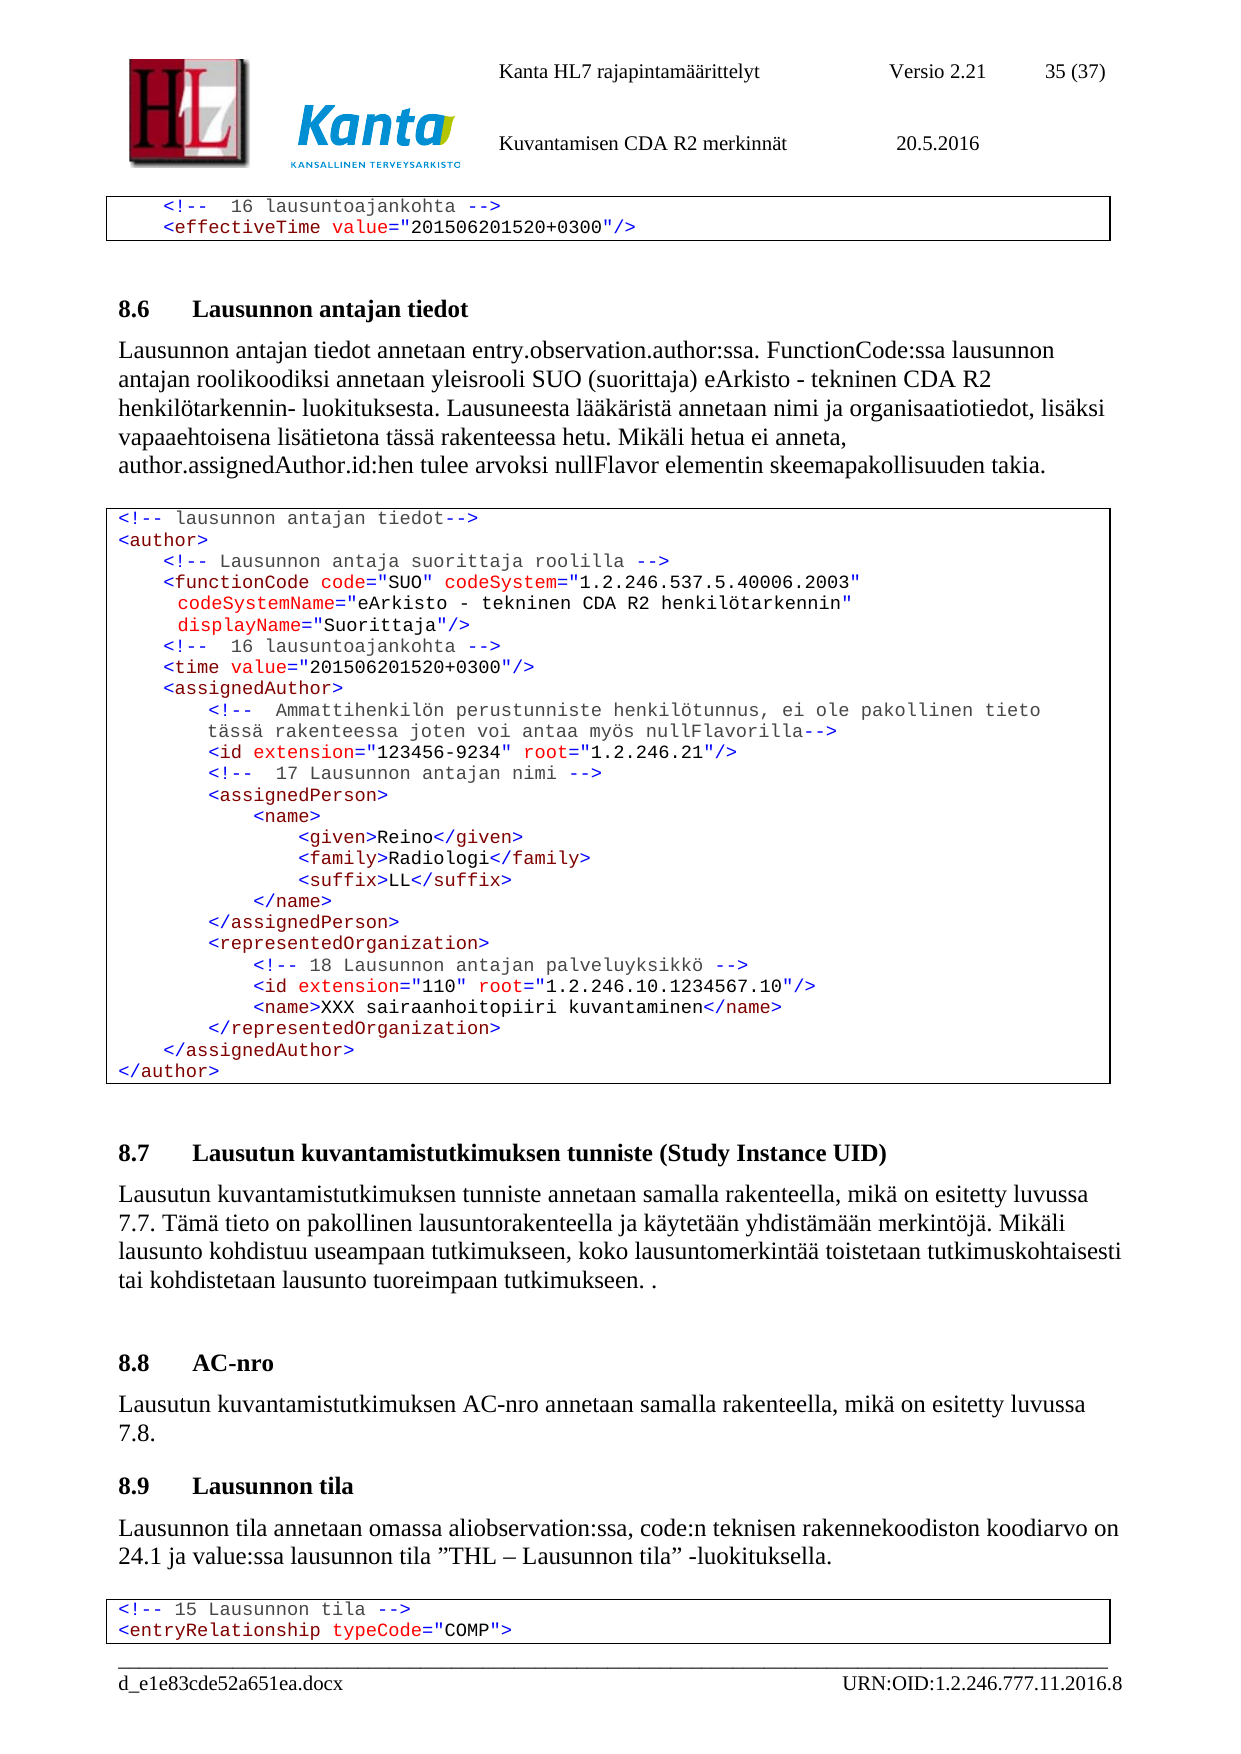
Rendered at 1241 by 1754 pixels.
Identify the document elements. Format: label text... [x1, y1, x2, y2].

subtitle Lausunnon antajan tiedot [118, 294, 1122, 323]
subtitle Lausutun kuvantamistutkimuksen tunniste (Study Instance UID) [118, 1138, 1122, 1166]
text Lausunnon tila annetaan omassa aliobservation:ssa, code:n teknisen rakennekoodiston koodiarvo on 24.1 ja value:ssa lausunnon tila ”THL – Lausunnon tila” -luokituksella. [118, 1513, 1122, 1570]
picture [291, 105, 461, 168]
picture [312, 105, 324, 119]
subtitle Lausunnon tila [118, 1471, 1122, 1500]
text Lausutun kuvantamistutkimuksen AC-nro annetaan samalla rakenteella, mikä on esitetty luvussa 7.8. [118, 1389, 1122, 1446]
subtitle AC-nro [118, 1348, 1122, 1376]
text Lausunnon antajan tiedot annetaan entry.observation.author:ssa. FunctionCode:ssa lausunnon antajan roolikoodiksi annetaan yleisrooli SUO (suorittaja) eArkisto - tekninen CDA R2 henkilötarkennin- luokituksesta. Lausuneesta lääkäristä annetaan nimi ja organisaatiotiedot, lisäksi vapaaehtoisena lisätietona tässä rakenteessa hetu. Mikäli hetua ei anneta, author.assignedAuthor.id:hen tulee arvoksi nullFlavor elementin skeemapakollisuuden takia. [118, 336, 1122, 479]
table_header <!-- lausunnon antajan tiedot--> <author> <!-- Lausunnon antaja suorittaja roolilla --> <functionCode code="SUO" codeSystem="1.2.246.537.5.40006.2003" codeSystemName="eArkisto - tekninen CDA R2 henkilötarkennin" displayName="Suorittaja"/> <!-- 16 lausuntoajankohta --> <time value="201506201520+0300"/> <assignedAuthor> <!-- Ammattihenkilön perustunniste henkilötunnus, ei ole pakollinen tieto tässä rakenteessa joten voi antaa myös nullFlavorilla--> <id extension="123456-9234" root="1.2.246.21"/> <!-- 17 Lausunnon antajan nimi --> <assignedPerson> <name> <given>Reino</given> <family>Radiologi</family> <suffix>LL</suffix> </name> </assignedPerson> <representedOrganization> <!-- 18 Lausunnon antajan palveluyksikkö --> <id extension="110" root="1.2.246.10.1234567.10"/> <name>XXX sairaanhoitopiiri kuvantaminen</name> </representedOrganization> </assignedAuthor> </author> [107, 509, 1109, 1083]
picture [129, 59, 251, 168]
text Lausutun kuvantamistutkimuksen tunniste annetaan samalla rakenteella, mikä on esitetty luvussa 7.7. Tämä tieto on pakollinen lausuntorakenteella ja käytetään yhdistämään merkintöjä. Mikäli lausunto kohdistuu useampaan tutkimukseen, koko lausuntomerkintää toistetaan tutkimuskohtaisesti tai kohdistetaan lausunto tuoreimpaan tutkimukseen. . [118, 1179, 1122, 1294]
